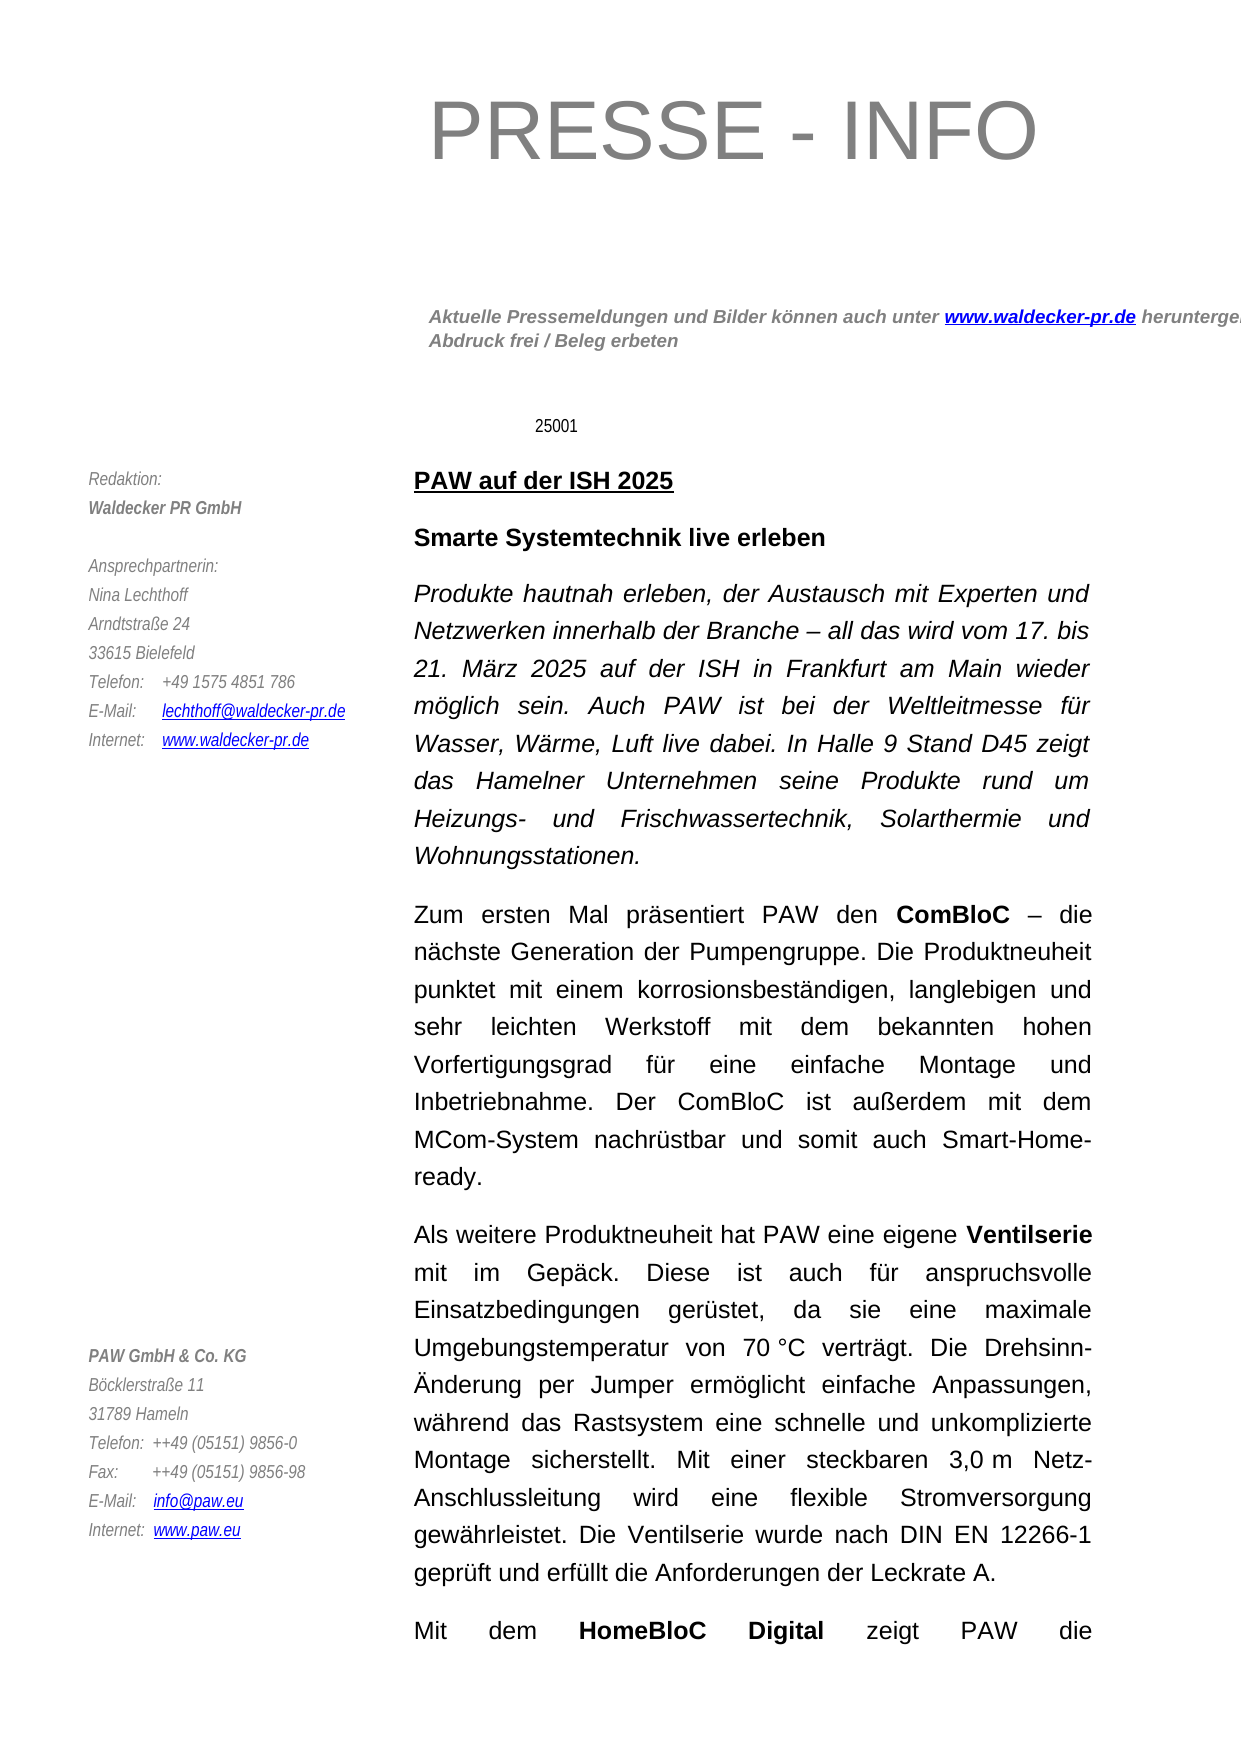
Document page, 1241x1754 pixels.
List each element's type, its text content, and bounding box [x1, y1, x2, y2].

text PAW auf der ISH 2025 [413, 460, 1093, 497]
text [413, 1610, 1093, 1647]
text Smarte Systemtechnik live erleben [413, 516, 1093, 553]
text Zum ersten Mal präsentiert PAW den ComBloC – die nächste Generation der Pumpengruppe. Die Produktneuheit punktet mit einem korrosionsbeständigen, langlebigen und sehr leichten Werkstoff mit dem bekannten hohen Vorfertigungsgrad für eine einfache Montage und Inbetriebnahme. Der ComBloC ist außerdem mit dem MCom-System nachrüstbar und somit auch Smart-Home-ready. [413, 893, 1093, 1193]
text Als weitere Produktneuheit hat PAW eine eigene Ventilserie mit im Gepäck. Diese ist auch für anspruchsvolle Einsatzbedingungen gerüstet, da sie eine maximale Umgebungstemperatur von 70 °C verträgt. Die Drehsinn-Änderung per Jumper ermöglicht einfache Anpassungen, während das Rastsystem eine schnelle und unkomplizierte Montage sicherstellt. Mit einer steckbaren 3,0 m Netz-Anschlussleitung wird eine flexible Stromversorgung gewährleistet. Die Ventilserie wurde nach DIN EN 12266-1 geprüft und erfüllt die Anforderungen der Leckrate A. [413, 1214, 1093, 1589]
text Produkte hautnah erleben, der Austausch mit Experten und Netzwerken innerhalb der Branche – all das wird vom 17. bis 21. März 2025 auf der ISH in Frankfurt am Main wieder möglich sein. Auch PAW ist bei der Weltleitmesse für Wasser, Wärme, Luft live dabei. In Halle 9 Stand D45 zeigt das Hamelner Unternehmen seine Produkte rund um Heizungs- und Frischwassertechnik, Solarthermie und Wohnungsstationen. [413, 572, 1093, 872]
